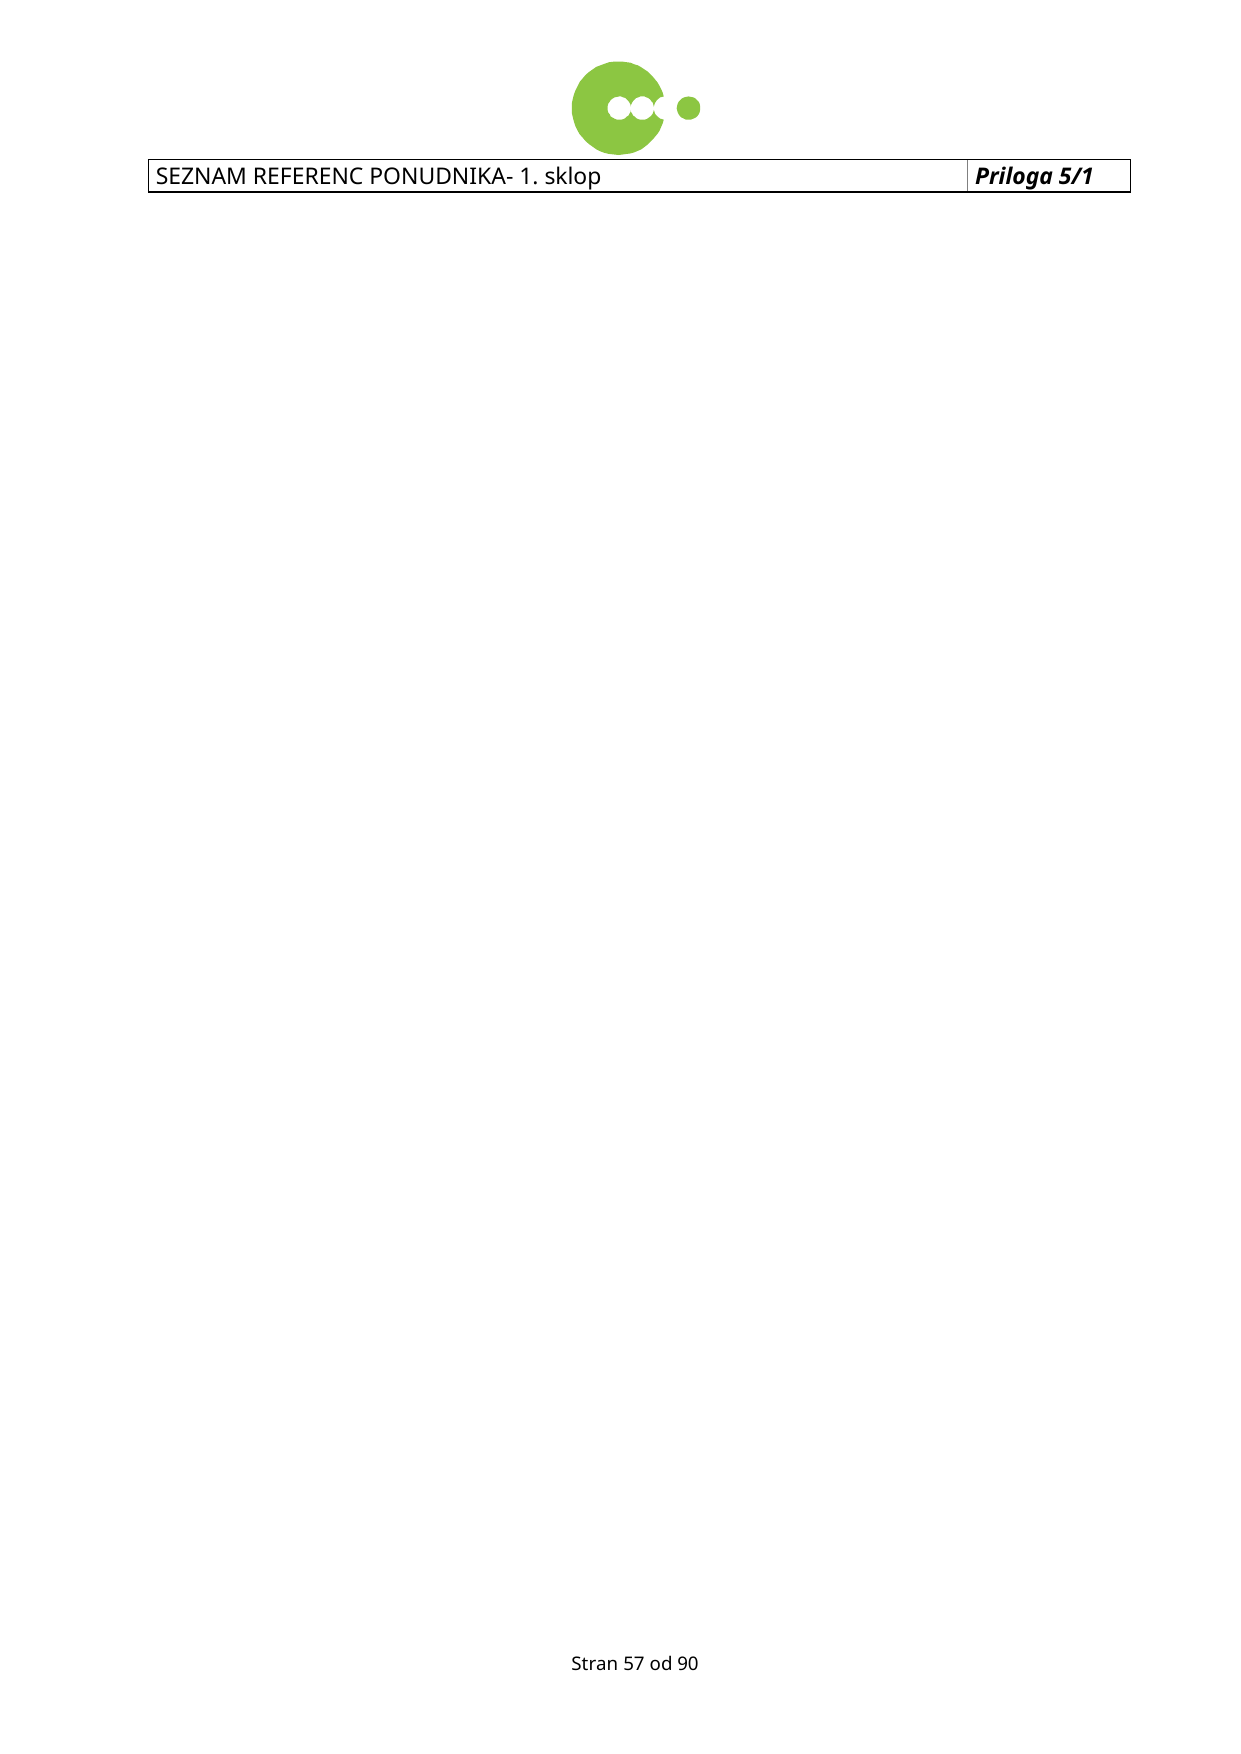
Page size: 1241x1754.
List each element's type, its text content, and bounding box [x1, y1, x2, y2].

table_header SEZNAM REFERENC PONUDNIKA- 1. sklop [149, 160, 967, 191]
table_header Priloga 5/1 [968, 160, 1130, 191]
